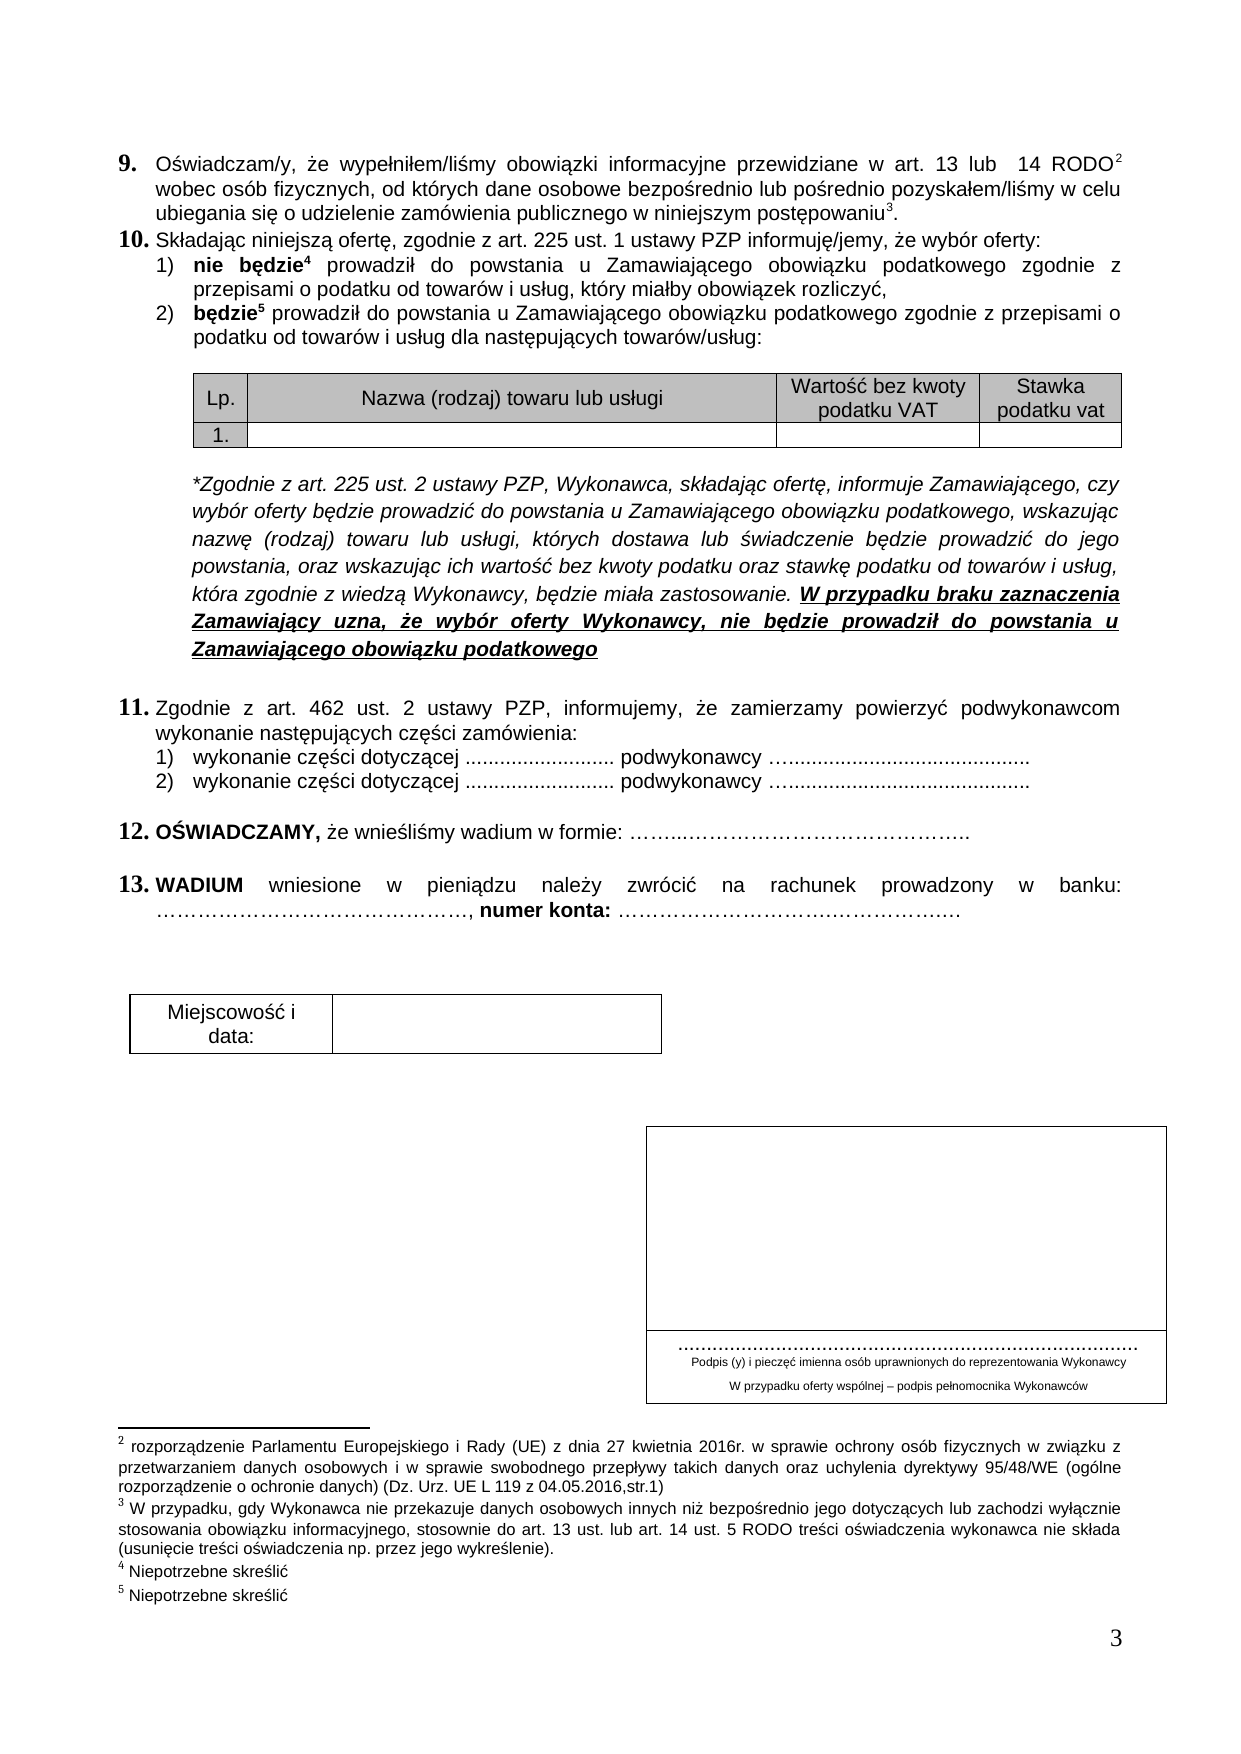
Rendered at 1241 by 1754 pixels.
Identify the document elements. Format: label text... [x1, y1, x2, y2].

list OŚWIADCZAMY, że wnieśliśmy wadium w formie: ……...………………………………….. [118, 816, 1122, 845]
table_header [647, 1127, 1166, 1330]
table_header Lp. [194, 374, 247, 422]
list WADIUM wniesione w pieniądzu należy zwrócić na rachunek prowadzony w banku: ………………………………………, numer konta: ………………………….…………….… [118, 869, 1122, 922]
table_cell [248, 423, 776, 447]
table_cell ................................................................................ Podpis (y) i pieczęć imienna osób uprawnionych do reprezentowania Wykonawcy W przypadku oferty wspólnej – podpis pełnomocnika Wykonawców [647, 1331, 1166, 1403]
list nie będzie prowadził do powstania u Zamawiającego obowiązku podatkowego zgodnie z przepisami o podatku od towarów i usług, który miałby obowiązek rozliczyć, [156, 253, 1122, 301]
list wykonanie części dotyczącej .......................... podwykonawcy ….......................................... [155, 768, 1122, 792]
list Składając niniejszą ofertę, zgodnie z art. 225 ust. 1 ustawy PZP informuję/jemy, że wybór oferty: [118, 224, 1122, 253]
list *Zgodnie z art. 225 ust. 2 ustawy PZP, Wykonawca, składając ofertę, informuje Zamawiającego, czy wybór oferty będzie prowadzić do powstania u Zamawiającego obowiązku podatkowego, wskazując nazwę (rodzaj) towaru lub usługi, których dostawa lub świadczenie będzie prowadzić do jego powstania, oraz wskazując ich wartość bez kwoty podatku oraz stawkę podatku od towarów i usług, która zgodnie z wiedzą Wykonawcy, będzie miała zastosowanie. W przypadku braku zaznaczenia Zamawiający uzna, że wybór oferty Wykonawcy, nie będzie prowadził do powstania u Zamawiającego obowiązku podatkowego [192, 472, 1122, 661]
table_header [333, 995, 661, 1053]
list Oświadczam/y, że wypełniłem/liśmy obowiązki informacyjne przewidziane w art. 13 lub 14 RODO wobec osób fizycznych, od których dane osobowe bezpośrednio lub pośrednio pozyskałem/liśmy w celu ubiegania się o udzielenie zamówienia publicznego w niniejszym postępowaniu. [118, 148, 1122, 224]
table_cell [980, 423, 1121, 447]
list wykonanie części dotyczącej .......................... podwykonawcy ….......................................... [155, 744, 1122, 768]
list Zgodnie z art. 462 ust. 2 ustawy PZP, informujemy, że zamierzamy powierzyć podwykonawcom wykonanie następujących części zamówienia: [118, 692, 1122, 744]
table_header Wartość bez kwoty podatku VAT [777, 374, 979, 422]
table_cell [777, 423, 979, 447]
table_header Miejscowość i data: [131, 995, 332, 1053]
table_cell 1. [194, 423, 247, 447]
table_header Stawka podatku vat [980, 374, 1121, 422]
list będzie prowadził do powstania u Zamawiającego obowiązku podatkowego zgodnie z przepisami o podatku od towarów i usług dla następujących towarów/usług: [156, 301, 1122, 349]
table_header Nazwa (rodzaj) towaru lub usługi [248, 374, 776, 422]
